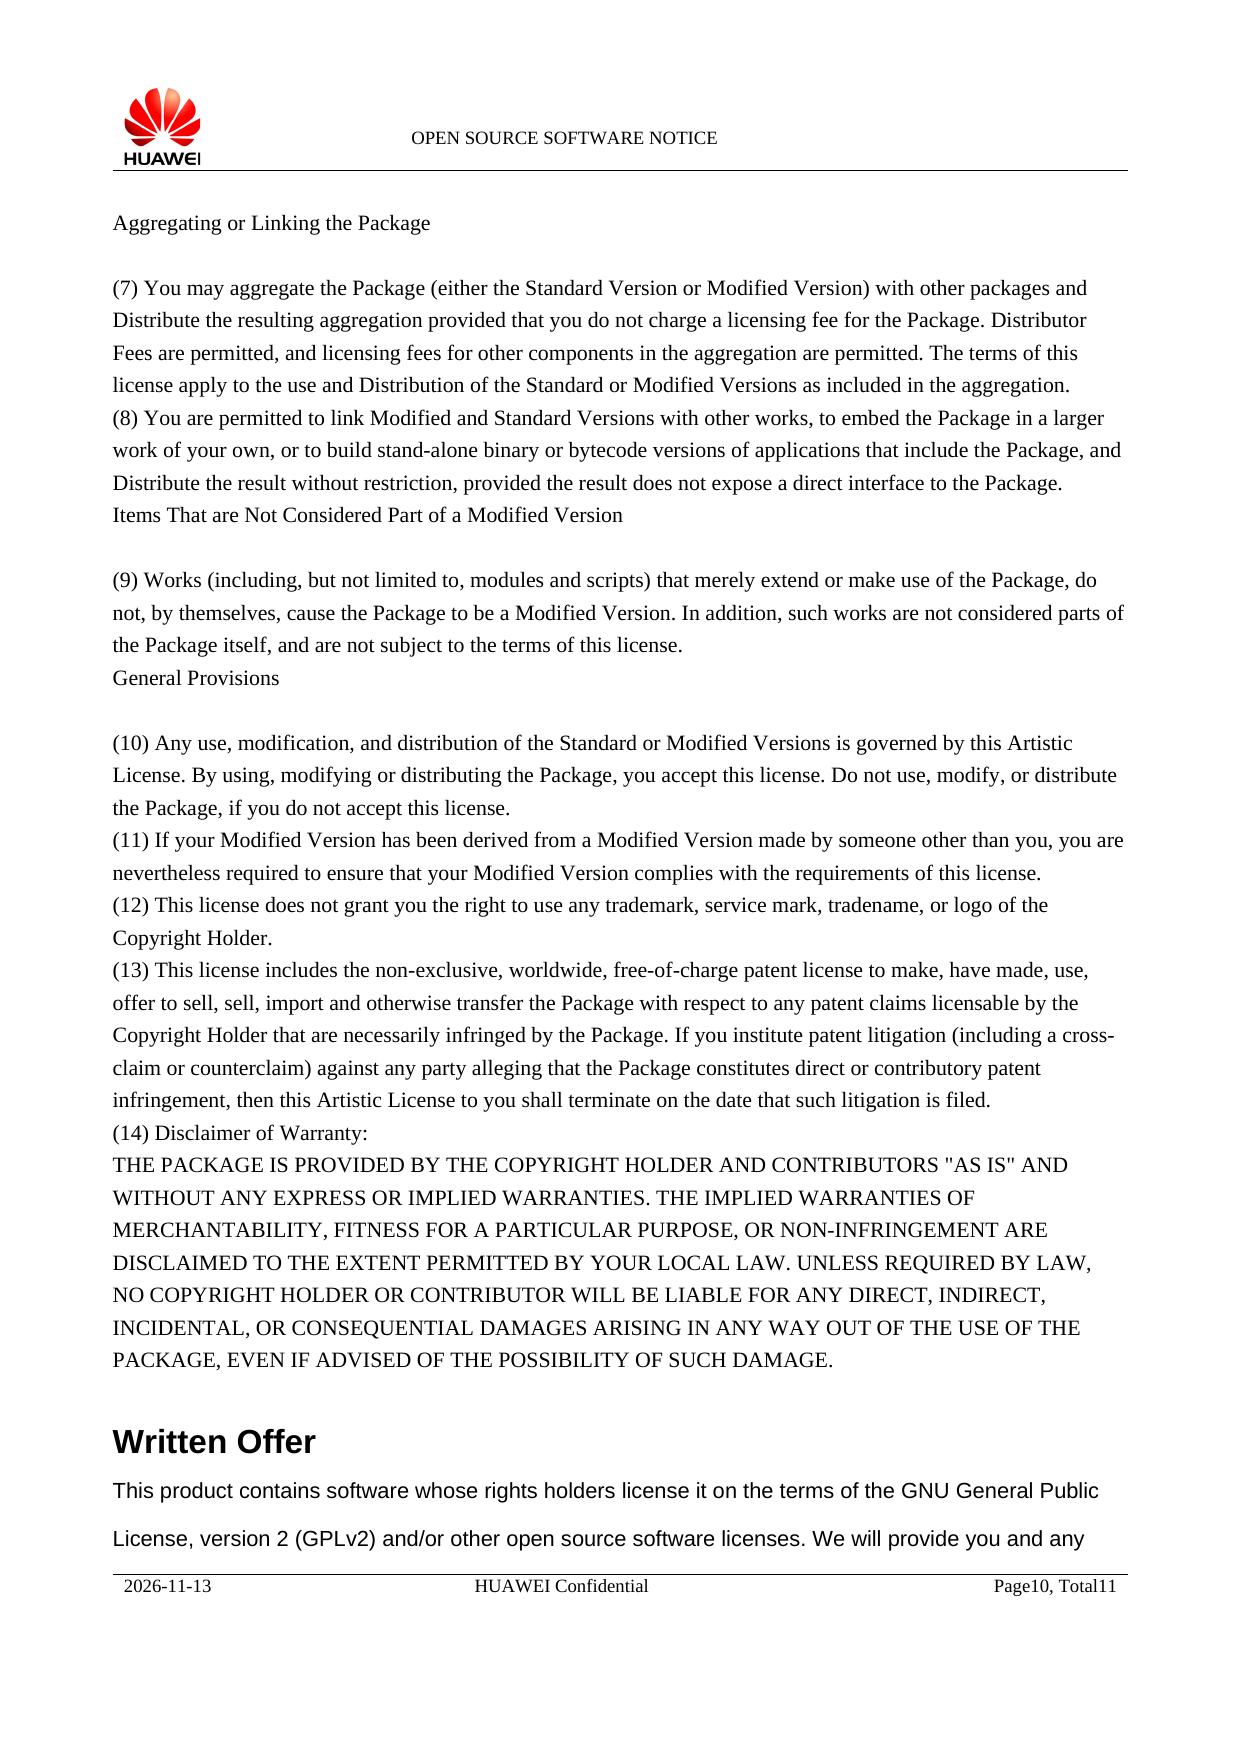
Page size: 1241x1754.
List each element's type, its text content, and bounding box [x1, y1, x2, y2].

text (12) This license does not grant you the right to use any trademark, service mark, tradename, or logo of the Copyright Holder. [112, 889, 1128, 954]
text (7) You may aggregate the Package (either the Standard Version or Modified Version) with other packages and Distribute the resulting aggregation provided that you do not charge a licensing fee for the Package. Distributor Fees are permitted, and licensing fees for other components in the aggregation are permitted. The terms of this license apply to the use and Distribution of the Standard or Modified Versions as included in the aggregation. [112, 271, 1128, 401]
picture [124, 88, 201, 165]
text (13) This license includes the non-exclusive, worldwide, free-of-charge patent license to make, have made, use, offer to sell, sell, import and otherwise transfer the Package with respect to any patent claims licensable by the Copyright Holder that are necessarily infringed by the Package. If you institute patent litigation (including a cross-claim or counterclaim) against any party alleging that the Package constitutes direct or contributory patent infringement, then this Artistic License to you shall terminate on the date that such litigation is filed. [112, 954, 1128, 1116]
text (10) Any use, modification, and distribution of the Standard or Modified Versions is governed by this Artistic License. By using, modifying or distributing the Package, you accept this license. Do not use, modify, or distribute the Package, if you do not accept this license. [112, 726, 1128, 824]
text Aggregating or Linking the Package [112, 206, 1128, 239]
text Items That are Not Considered Part of a Modified Version [112, 499, 1128, 531]
text THE PACKAGE IS PROVIDED BY THE COPYRIGHT HOLDER AND CONTRIBUTORS "AS IS" AND WITHOUT ANY EXPRESS OR IMPLIED WARRANTIES. THE IMPLIED WARRANTIES OF MERCHANTABILITY, FITNESS FOR A PARTICULAR PURPOSE, OR NON-INFRINGEMENT ARE DISCLAIMED TO THE EXTENT PERMITTED BY YOUR LOCAL LAW. UNLESS REQUIRED BY LAW, NO COPYRIGHT HOLDER OR CONTRIBUTOR WILL BE LIABLE FOR ANY DIRECT, INDIRECT, INCIDENTAL, OR CONSEQUENTIAL DAMAGES ARISING IN ANY WAY OUT OF THE USE OF THE PACKAGE, EVEN IF ADVISED OF THE POSSIBILITY OF SUCH DAMAGE. [112, 1149, 1128, 1409]
text (14) Disclaimer of Warranty: [112, 1116, 1128, 1149]
text Written Offer [112, 1409, 1128, 1474]
text General Provisions [112, 661, 1128, 694]
text (8) You are permitted to link Modified and Standard Versions with other works, to embed the Package in a larger work of your own, or to build stand-alone binary or bytecode versions of applications that include the Package, and Distribute the result without restriction, provided the result does not expose a direct interface to the Package. [112, 401, 1128, 499]
text (9) Works (including, but not limited to, modules and scripts) that merely extend or make use of the Package, do not, by themselves, cause the Package to be a Modified Version. In addition, such works are not considered parts of the Package itself, and are not subject to the terms of this license. [112, 564, 1128, 661]
text (11) If your Modified Version has been derived from a Modified Version made by someone other than you, you are nevertheless required to ensure that your Modified Version complies with the requirements of this license. [112, 824, 1128, 889]
